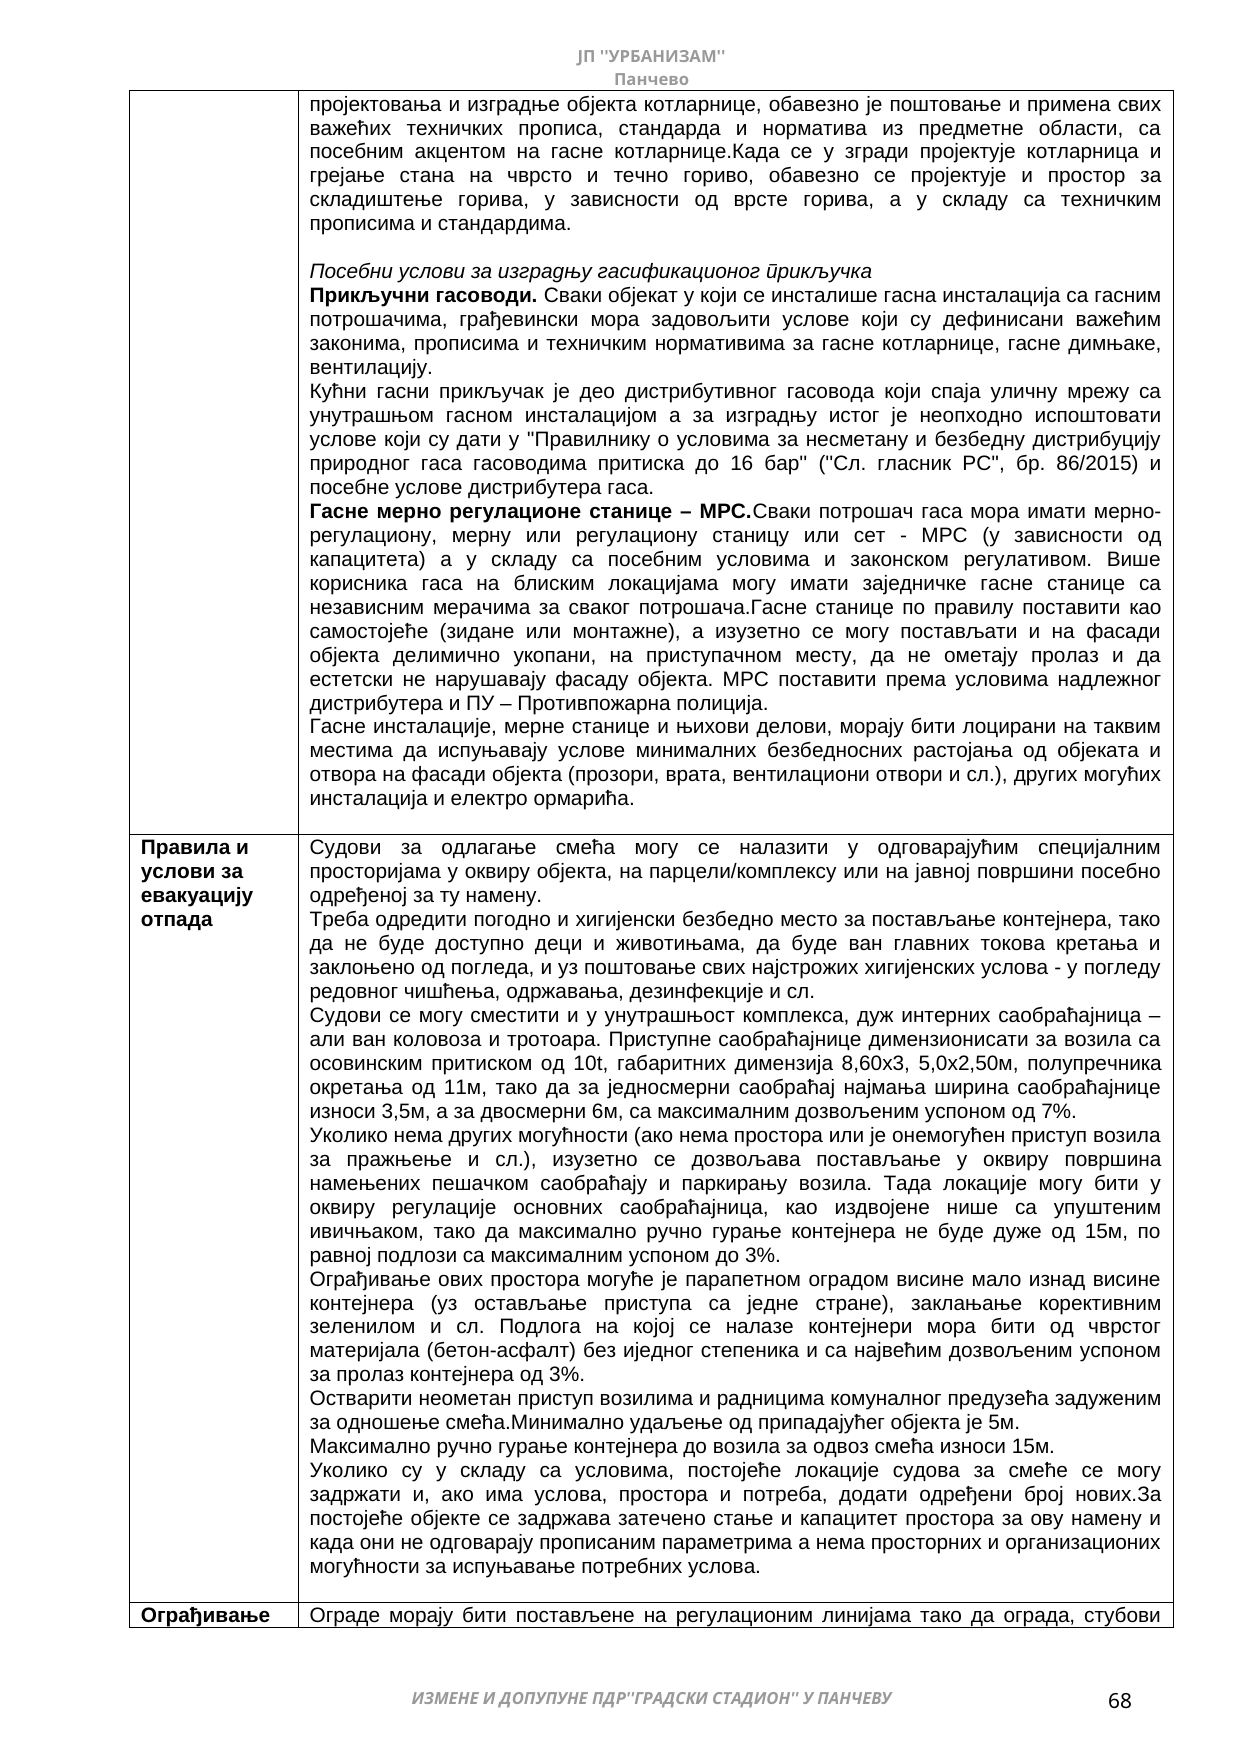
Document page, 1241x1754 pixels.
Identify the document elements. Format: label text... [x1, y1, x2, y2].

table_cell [130, 1603, 298, 1627]
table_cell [299, 1603, 1173, 1627]
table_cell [299, 91, 1173, 834]
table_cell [130, 91, 298, 834]
table_cell Правила и услови за евакуацију отпада [130, 835, 298, 1602]
table_cell Судови за одлагање смећа могу се налазити у одговарајућим специјалним просторијама у оквиру објекта, на парцели/комплексу или на јавној површини посебно одређеној за ту намену. Треба одредити погодно и хигијенски безбедно место за постављање контејнера, тако да не буде доступно деци и животињама, да буде ван главних токова кретања и заклоњено од погледа, и уз поштовање свих најстрожих хигијенских услова - у погледу редовног чишћења, одржавања, дезинфекције и сл. Судови се могу сместити и у унутрашњост комплекса, дуж интерних саобраћајница – али ван коловоза и тротоара. Приступне саобраћајнице димензионисати за возила са осовинским притиском од 10t, габаритних димензија 8,60х3, 5,0х2,50м, полупречника окретања од 11м, тако да за једносмерни саобраћај најмања ширина саобраћајнице износи 3,5м, а за двосмерни 6м, са максималним дозвољеним успоном од 7%. Уколико нема других могућности (ако нема простора или је онемогућен приступ возила за пражњење и сл.), изузетно се дозвољава постављање у оквиру површина намењених пешачком саобраћају и паркирању возила. Тада локације могу бити у оквиру регулације основних саобраћајница, као издвојене нише са упуштеним ивичњаком, тако да максимално ручно гурање контејнера не буде дуже од 15м, по равној подлози са максималним успоном до 3%. Ограђивање ових простора могуће је парапетном оградом висине мало изнад висине контејнера (уз остављање приступа са једне стране), заклањање корективним зеленилом и сл. Подлога на којој се налазе контејнери мора бити од чврстог материјала (бетон-асфалт) без иједног степеника и са највећим дозвољеним успоном за пролаз контејнера од 3%. Остварити неометан приступ возилима и радницима комуналног предузећа задуженим за одношење смећа.Минимално удаљење од припадајућег објекта је 5м. Максимално ручно гурање контејнера до возила за одвоз смећа износи 15м. Уколико су у складу са условима, постојеће локације судова за смеће се могу задржати и, ако има услова, простора и потреба, додати одређени број нових.За постојеће објекте се задржава затечено стање и капацитет простора за ову намену и када они не одговарају прописаним параметрима а нема просторних и организационих могућности за испуњавање потребних услова. [299, 835, 1173, 1602]
